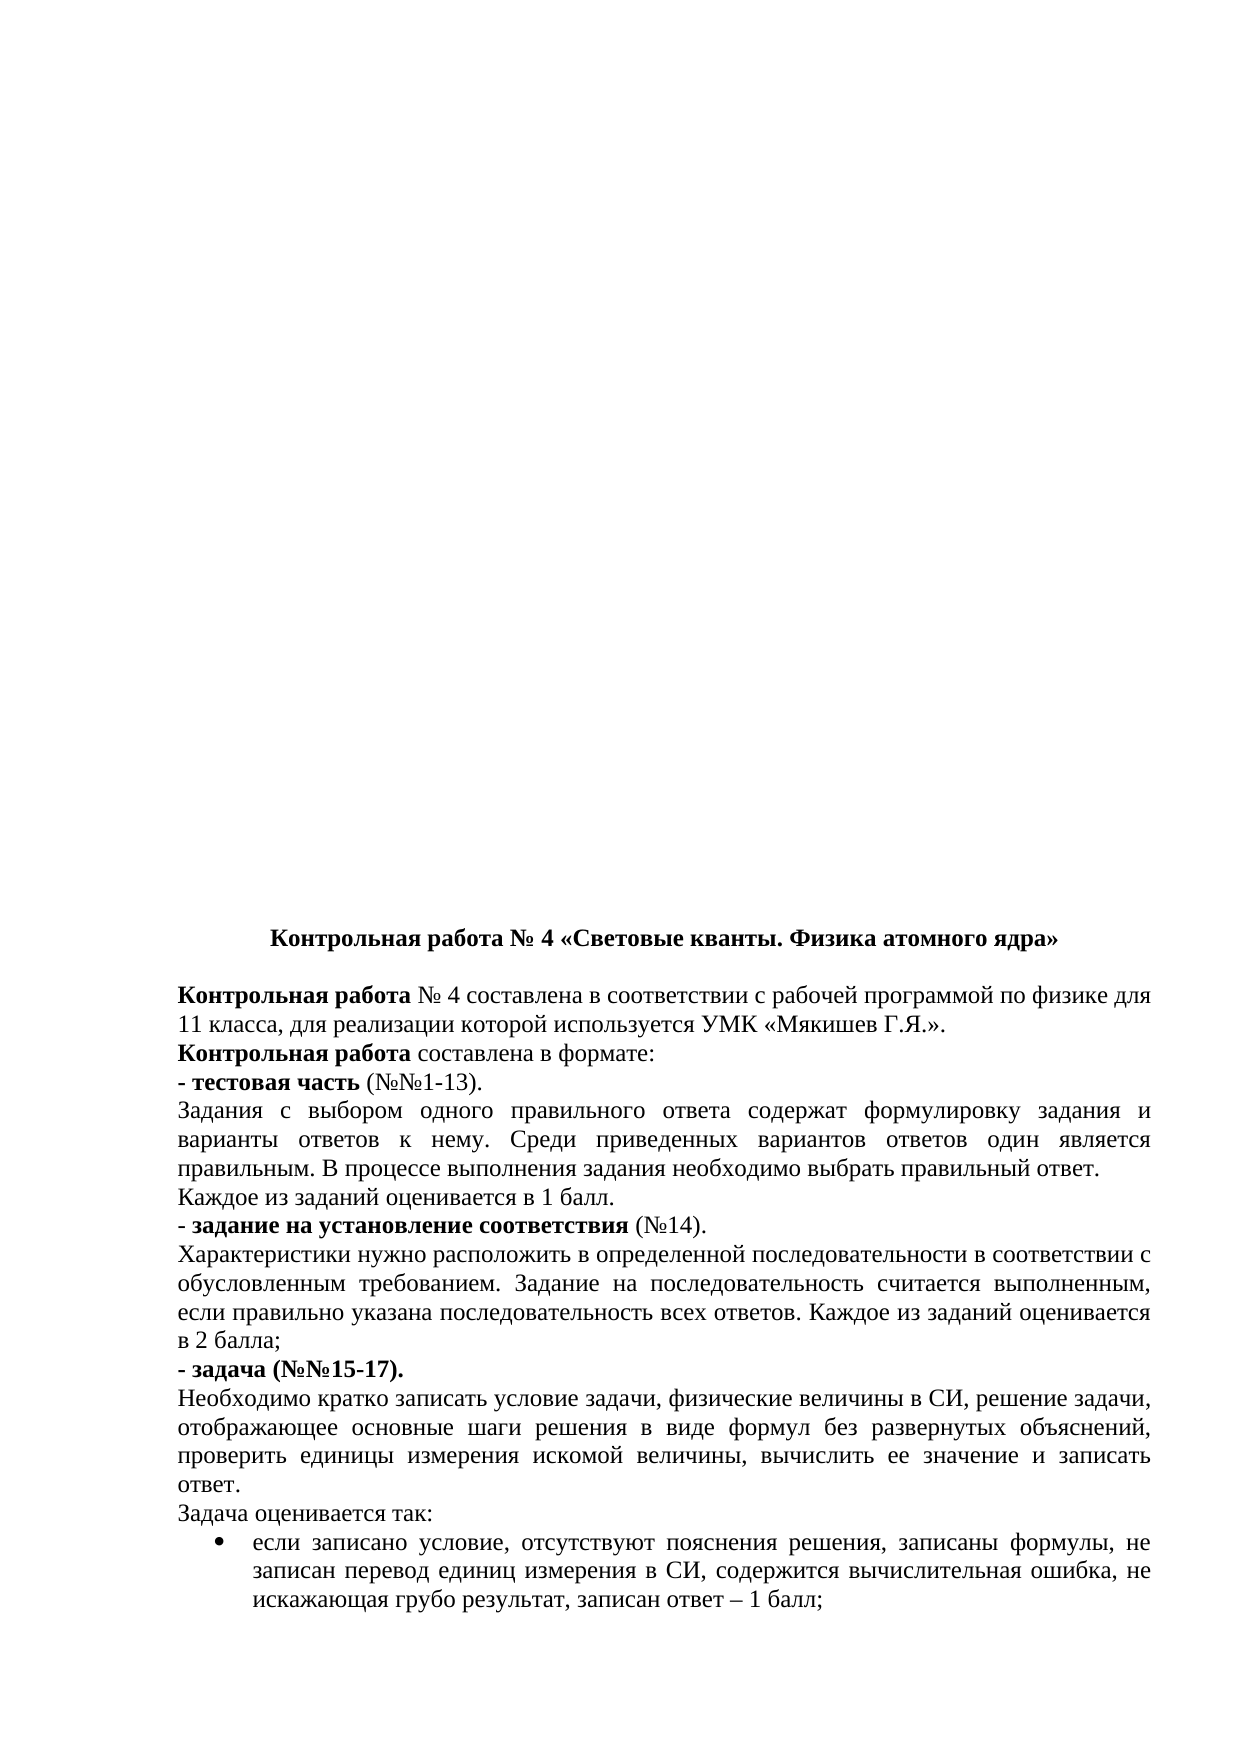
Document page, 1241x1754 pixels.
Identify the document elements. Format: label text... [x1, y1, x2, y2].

text Каждое из заданий оценивается в 1 балл. [177, 1182, 1152, 1211]
text Задания с выбором одного правильного ответа содержат формулировку задания и варианты ответов к нему. Среди приведенных вариантов ответов один является правильным. В процессе выполнения задания необходимо выбрать правильный ответ. [177, 1096, 1152, 1182]
text Контрольная работа составлена в формате: [177, 1038, 1152, 1067]
text - тестовая часть (№№1-13). [177, 1067, 1152, 1096]
text Контрольная работа № 4 «Световые кванты. Физика атомного ядра» [177, 923, 1152, 952]
text Контрольная работа № 4 составлена в соответствии с рабочей программой по физике для 11 класса, для реализации которой используется УМК «Мякишев Г.Я.». [177, 981, 1152, 1038]
text Задача оценивается так: [177, 1498, 1152, 1527]
text - задача (№№15-17). [177, 1354, 1152, 1383]
text - задание на установление соответствия (№14). [177, 1211, 1152, 1239]
text Необходимо кратко записать условие задачи, физические величины в СИ, решение задачи, отображающее основные шаги решения в виде формул без развернутых объяснений, проверить единицы измерения искомой величины, вычислить ее значение и записать ответ. [177, 1383, 1152, 1498]
list если записано условие, отсутствуют пояснения решения, записаны формулы, не записан перевод единиц измерения в СИ, содержится вычислительная ошибка, не искажающая грубо результат, записан ответ – 1 балл; [215, 1527, 1152, 1613]
text Характеристики нужно расположить в определенной последовательности в соответствии с обусловленным требованием. Задание на последовательность считается выполненным, если правильно указана последовательность всех ответов. Каждое из заданий оценивается в 2 балла; [177, 1239, 1152, 1354]
